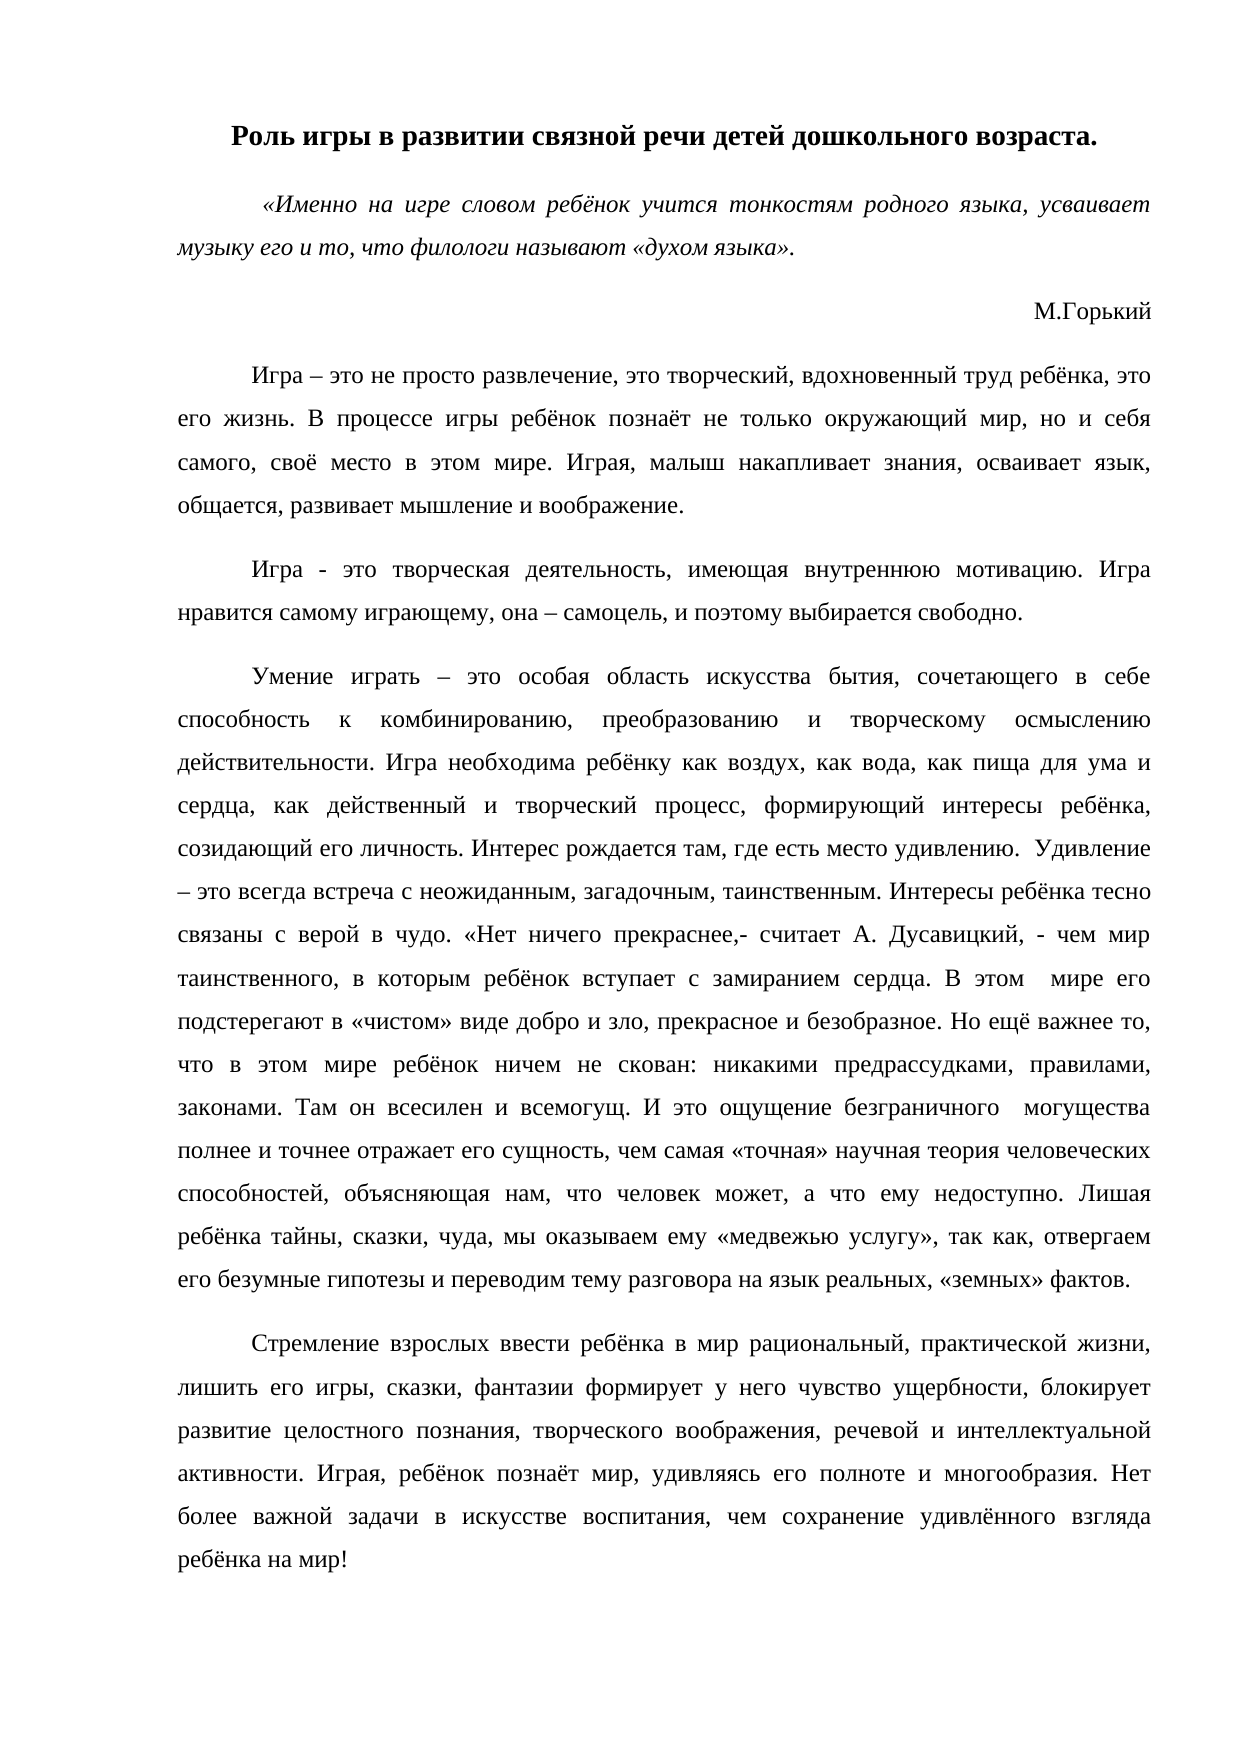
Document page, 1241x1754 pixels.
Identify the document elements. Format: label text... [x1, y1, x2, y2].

text «Именно на игре словом ребёнок учится тонкостям родного языка, усваивает музыку его и то, что филологи называют «духом языка». [177, 189, 1152, 261]
text Умение играть – это особая область искусства бытия, сочетающего в себе способность к комбинированию, преобразованию и творческому осмыслению действительности. Игра необходима ребёнку как воздух, как вода, как пища для ума и сердца, как действенный и творческий процесс, формирующий интересы ребёнка, созидающий его личность. Интерес рождается там, где есть место удивлению. Удивление – это всегда встреча с неожиданным, загадочным, таинственным. Интересы ребёнка тесно связаны с верой в чудо. «Нет ничего прекраснее,- считает А. Дусавицкий, - чем мир таинственного, в которым ребёнок вступает с замиранием сердца. В этом мире его подстерегают в «чистом» виде добро и зло, прекрасное и безобразное. Но ещё важнее то, что в этом мире ребёнок ничем не скован: никакими предрассудками, правилами, законами. Там он всесилен и всемогущ. И это ощущение безграничного могущества полнее и точнее отражает его сущность, чем самая «точная» научная теория человеческих способностей, объясняющая нам, что человек может, а что ему недоступно. Лишая ребёнка тайны, сказки, чуда, мы оказываем ему «медвежью услугу», так как, отвергаем его безумные гипотезы и переводим тему разговора на язык реальных, «земных» фактов. [177, 661, 1152, 1293]
text Игра - это творческая деятельность, имеющая внутреннюю мотивацию. Игра нравится самому играющему, она – самоцель, и поэтому выбирается свободно. [177, 554, 1152, 626]
text Игра – это не просто развлечение, это творческий, вдохновенный труд ребёнка, это его жизнь. В процессе игры ребёнок познаёт не только окружающий мир, но и себя самого, своё место в этом мире. Играя, малыш накапливает знания, осваивает язык, общается, развивает мышление и воображение. [177, 360, 1152, 518]
text Стремление взрослых ввести ребёнка в мир рациональный, практической жизни, лишить его игры, сказки, фантазии формирует у него чувство ущербности, блокирует развитие целостного познания, творческого воображения, речевой и интеллектуальной активности. Играя, ребёнок познаёт мир, удивляясь его полноте и многообразия. Нет более важной задачи в искусстве воспитания, чем сохранение удивлённого взгляда ребёнка на мир! [177, 1328, 1152, 1573]
text М.Горький [177, 296, 1152, 325]
text Роль игры в развитии связной речи детей дошкольного возраста. [177, 118, 1152, 152]
